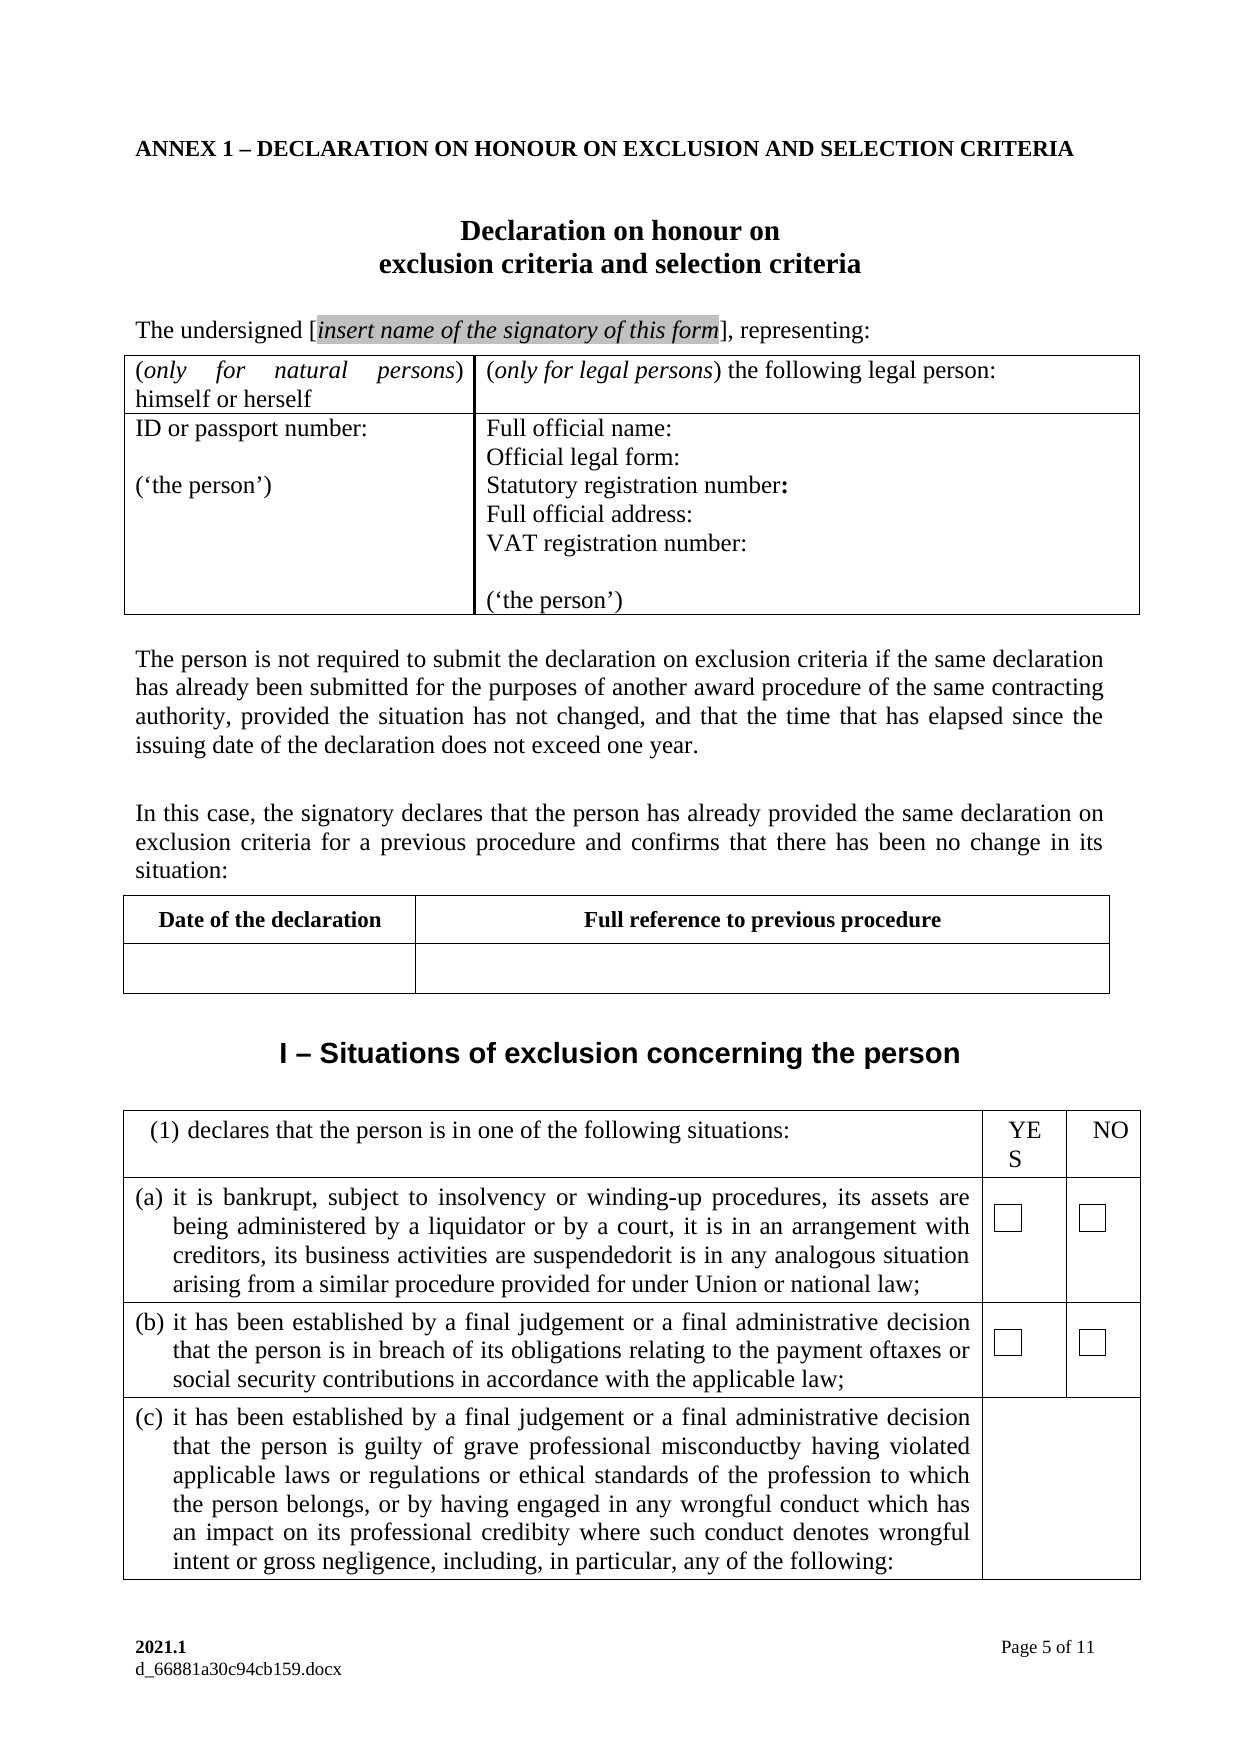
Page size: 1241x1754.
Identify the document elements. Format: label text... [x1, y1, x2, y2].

title I – Situations of exclusion concerning the person [135, 1036, 1105, 1069]
table_cell [124, 944, 415, 993]
table_cell Full official name: Official legal form: Statutory registration number: Full official address: VAT registration number: (‘the person’) [476, 414, 1139, 614]
table_header Full reference to previous procedure [416, 896, 1109, 943]
text ANNEX 1 – DECLARATION ON HONOUR ON EXCLUSION AND SELECTION CRITERIA [135, 135, 1105, 162]
text In this case, the signatory declares that the person has already provided the same declaration on exclusion criteria for a previous procedure and confirms that there has been no change in its situation: [135, 798, 1105, 884]
table_header (only for natural persons) himself or herself [125, 356, 473, 413]
text The person is not required to submit the declaration on exclusion criteria if the same declaration has already been submitted for the purposes of another award procedure of the same contracting authority, provided the situation has not changed, and that the time that has elapsed since the issuing date of the declaration does not exceed one year. [135, 644, 1105, 759]
table_cell [983, 1398, 1140, 1579]
table_cell it is bankrupt, subject to insolvency or winding-up procedures, its assets are being administered by a liquidator or by a court, it is in an arrangement with creditors, its business activities are suspendedorit is in any analogous situation arising from a similar procedure provided for under Union or national law; [124, 1178, 982, 1302]
table_cell [1067, 1178, 1140, 1302]
table_cell ID or passport number: (‘the person’) [125, 414, 473, 614]
text The undersigned [insert name of the signatory of this form], representing: [719, 315, 1105, 344]
table_cell [416, 944, 1109, 993]
table_cell [983, 1178, 1066, 1302]
table_header NO [1067, 1111, 1140, 1177]
table_header YES [983, 1111, 1066, 1177]
table_cell it has been established by a final judgement or a final administrative decision that the person is guilty of grave professional misconductby having violated applicable laws or regulations or ethical standards of the profession to which the person belongs, or by having engaged in any wrongful conduct which has an impact on its professional credibity where such conduct denotes wrongful intent or gross negligence, including, in particular, any of the following: [124, 1398, 982, 1579]
table_cell [1067, 1303, 1140, 1397]
text The undersigned [insert name of the signatory of this form], representing: [135, 315, 317, 344]
text Declaration on honour on exclusion criteria and selection criteria [135, 213, 1105, 280]
table_cell [983, 1303, 1066, 1397]
table_cell it has been established by a final judgement or a final administrative decision that the person is in breach of its obligations relating to the payment oftaxes or social security contributions in accordance with the applicable law; [124, 1303, 982, 1397]
table_header Date of the declaration [124, 896, 415, 943]
table_header (only for legal persons) the following legal person: [476, 356, 1139, 413]
table_header declares that the person is in one of the following situations: [124, 1111, 982, 1177]
